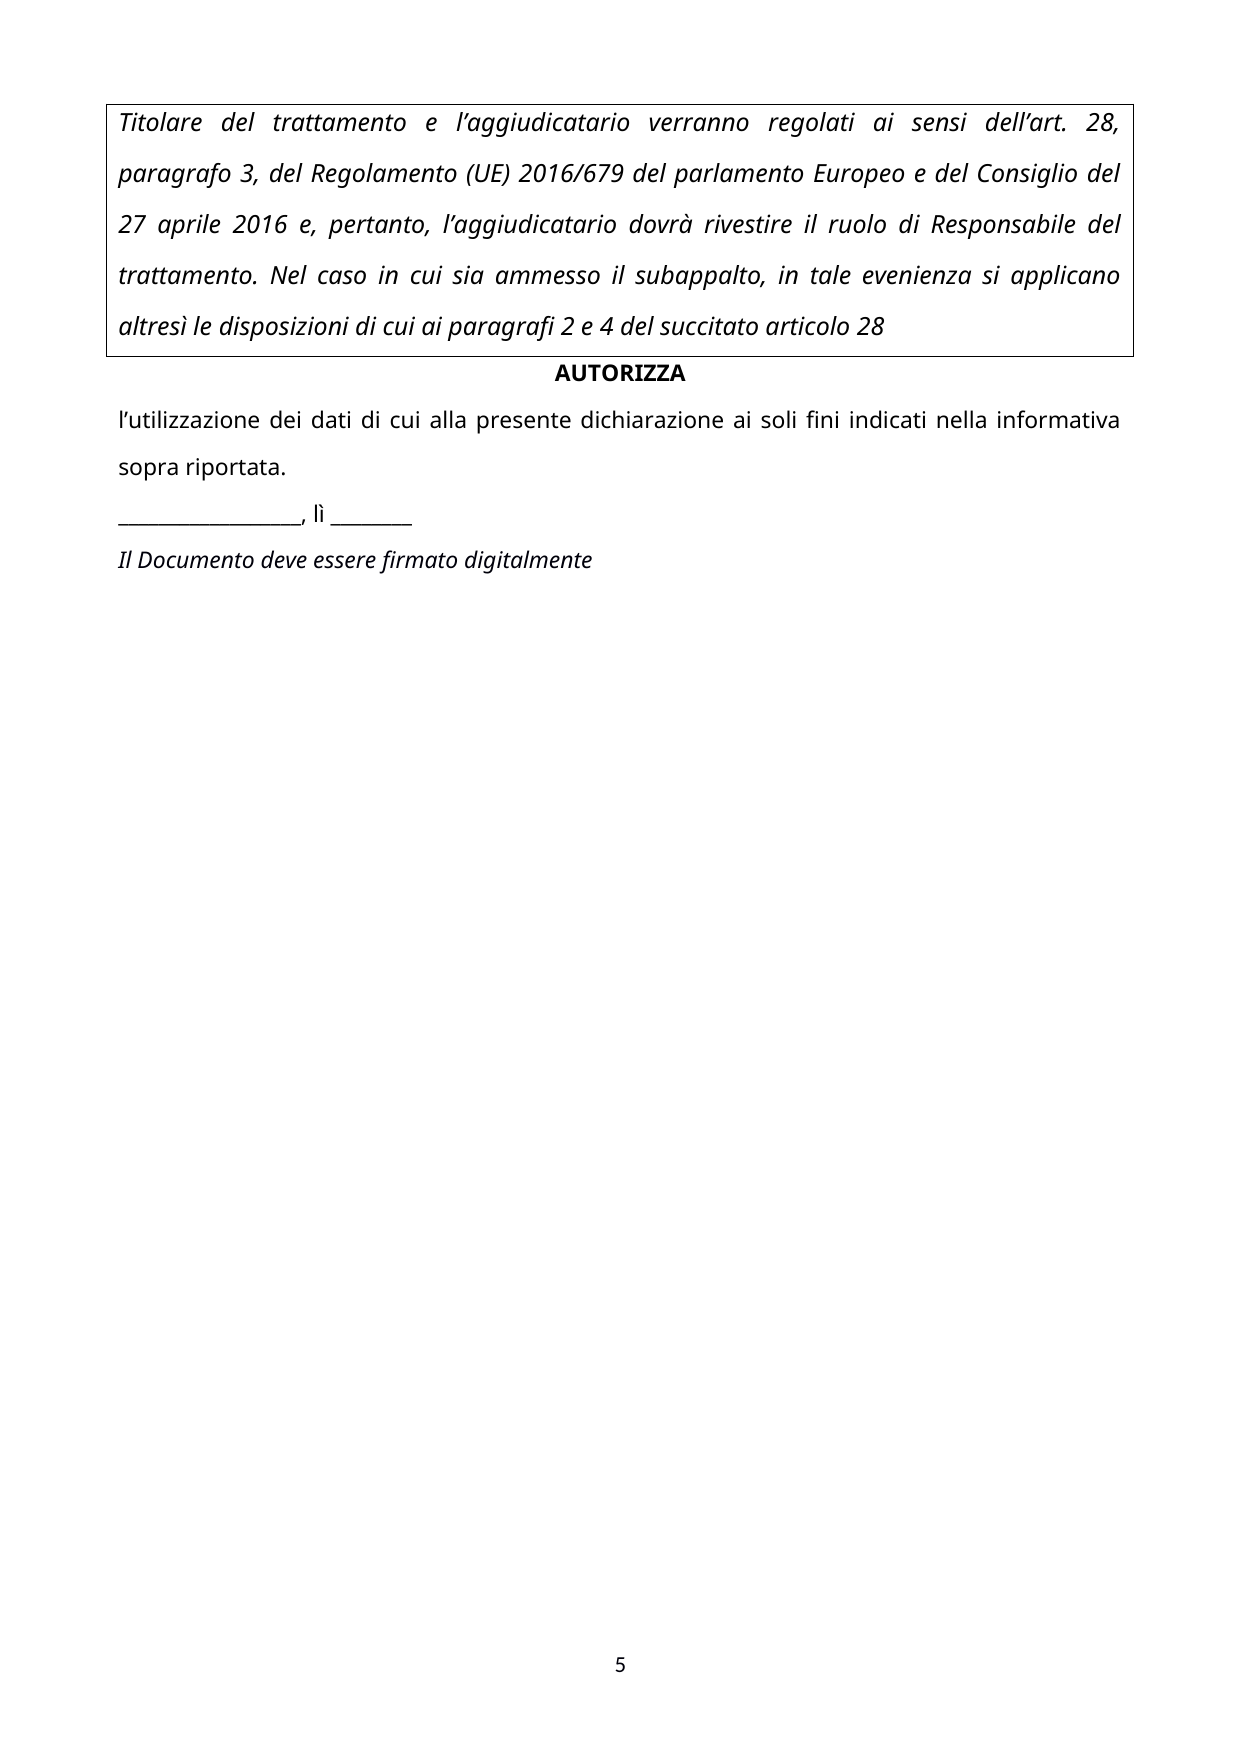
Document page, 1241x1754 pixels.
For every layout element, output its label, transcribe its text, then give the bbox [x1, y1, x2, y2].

text Il Documento deve essere firmato digitalmente [118, 544, 1122, 576]
text l’utilizzazione dei dati di cui alla presente dichiarazione ai soli fini indicati nella informativa sopra riportata. [118, 404, 1122, 482]
text AUTORIZZA [118, 357, 1122, 388]
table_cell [107, 105, 1133, 356]
list __________________, lì ________ [118, 497, 1122, 529]
